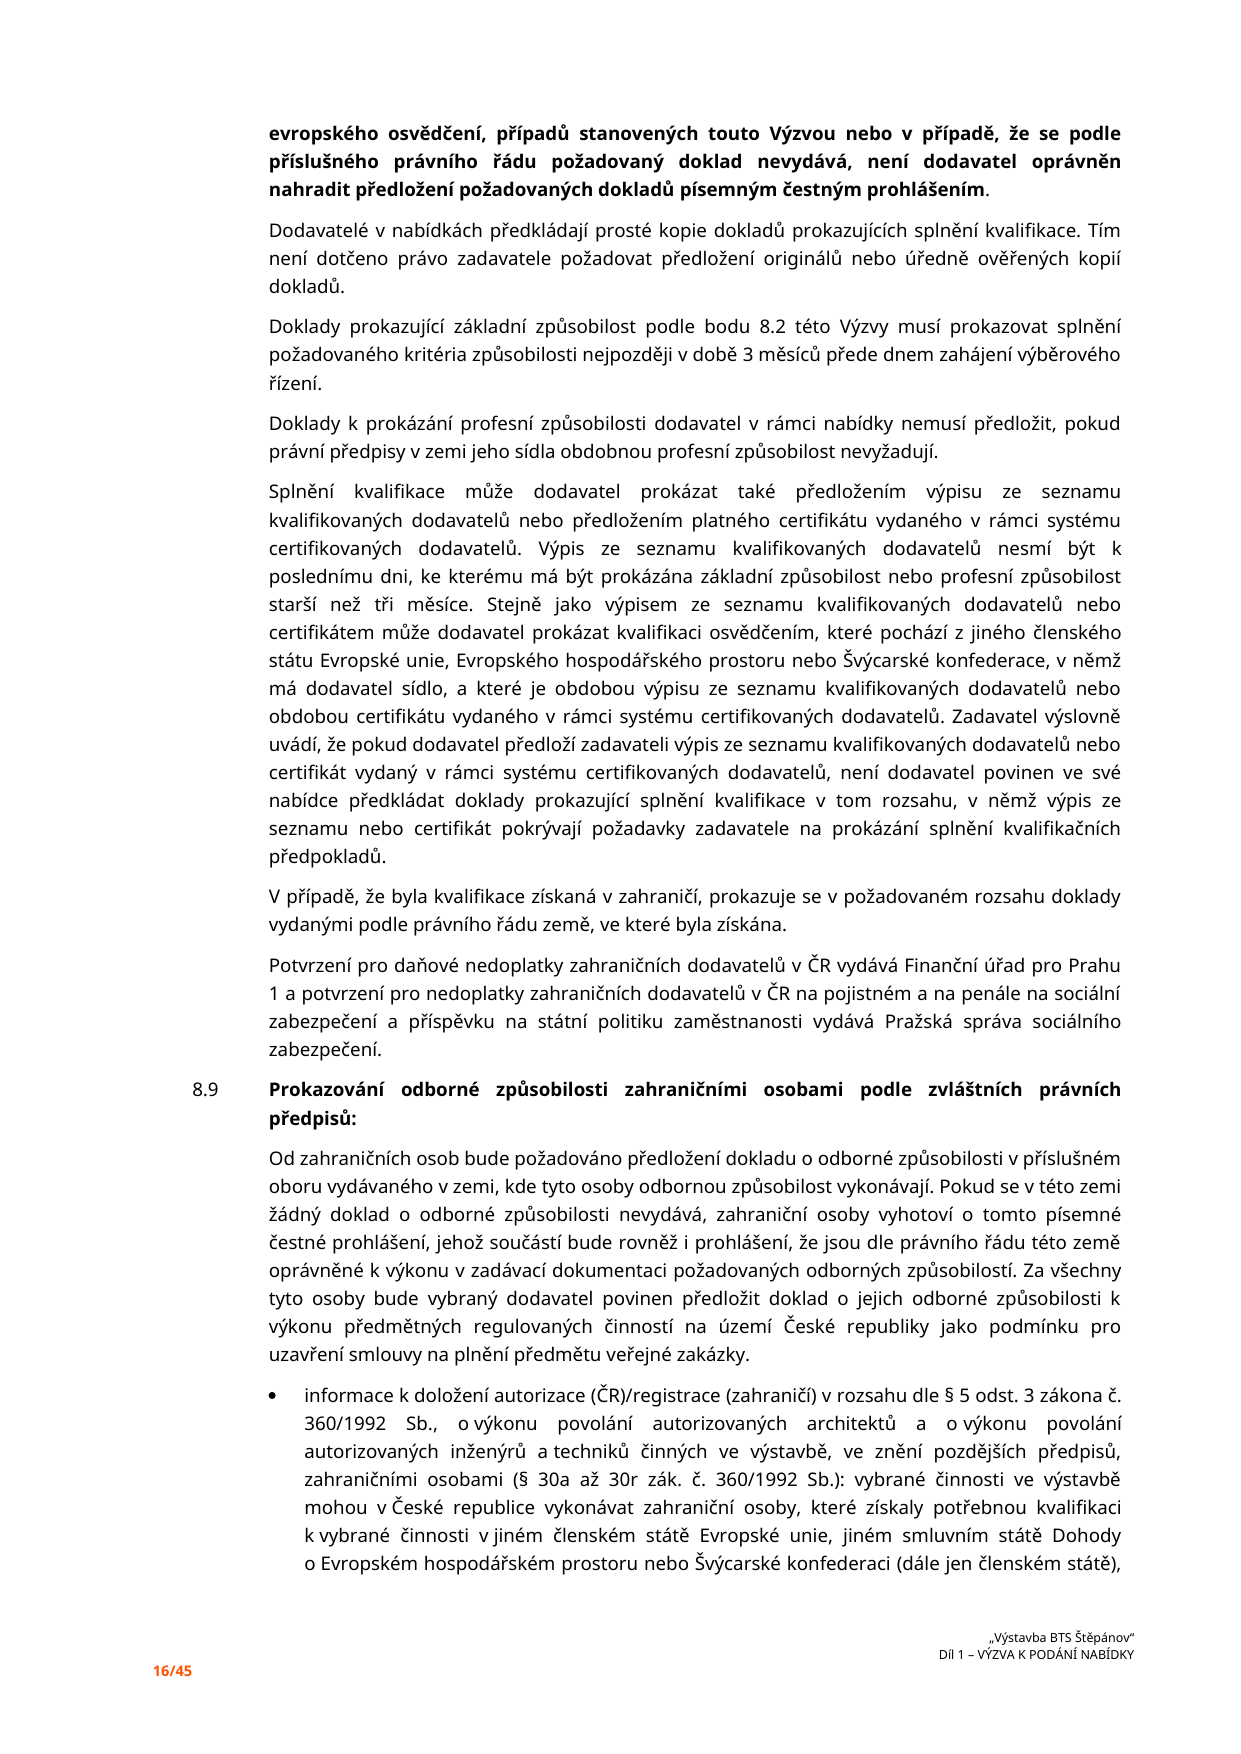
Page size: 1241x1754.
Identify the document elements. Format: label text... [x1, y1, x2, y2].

text Dodavatelé v nabídkách předkládají prosté kopie dokladů prokazujících splnění kvalifikace. Tím není dotčeno právo zadavatele požadovat předložení originálů nebo úředně ověřených kopií dokladů. [269, 217, 1122, 299]
text Prokazování odborné způsobilosti zahraničními osobami podle zvláštních právních předpisů: [192, 1077, 1122, 1130]
text V případě, že byla kvalifikace získaná v zahraničí, prokazuje se v požadovaném rozsahu doklady vydanými podle právního řádu země, ve které byla získána. [269, 884, 1122, 937]
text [269, 121, 1122, 202]
text Doklady prokazující základní způsobilost podle bodu 8.2 této Výzvy musí prokazovat splnění požadovaného kritéria způsobilosti nejpozději v době 3 měsíců přede dnem zahájení výběrového řízení. [269, 314, 1122, 395]
text Doklady k prokázání profesní způsobilosti dodavatel v rámci nabídky nemusí předložit, pokud právní předpisy v zemi jeho sídla obdobnou profesní způsobilost nevyžadují. [269, 410, 1122, 464]
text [269, 1382, 1122, 1576]
text Potvrzení pro daňové nedoplatky zahraničních dodavatelů v ČR vydává Finanční úřad pro Prahu 1 a potvrzení pro nedoplatky zahraničních dodavatelů v ČR na pojistném a na penále na sociální zabezpečení a příspěvku na státní politiku zaměstnanosti vydává Pražská správa sociálního zabezpečení. [269, 952, 1122, 1062]
text Od zahraničních osob bude požadováno předložení dokladu o odborné způsobilosti v příslušném oboru vydávaného v zemi, kde tyto osoby odbornou způsobilost vykonávají. Pokud se v této zemi žádný doklad o odborné způsobilosti nevydává, zahraniční osoby vyhotoví o tomto písemné čestné prohlášení, jehož součástí bude rovněž i prohlášení, že jsou dle právního řádu této země oprávněné k výkonu v zadávací dokumentaci požadovaných odborných způsobilostí. Za všechny tyto osoby bude vybraný dodavatel povinen předložit doklad o jejich odborné způsobilosti k výkonu předmětných regulovaných činností na území České republiky jako podmínku pro uzavření smlouvy na plnění předmětu veřejné zakázky. [269, 1145, 1122, 1367]
text Splnění kvalifikace může dodavatel prokázat také předložením výpisu ze seznamu kvalifikovaných dodavatelů nebo předložením platného certifikátu vydaného v rámci systému certifikovaných dodavatelů. Výpis ze seznamu kvalifikovaných dodavatelů nesmí být k poslednímu dni, ke kterému má být prokázána základní způsobilost nebo profesní způsobilost starší než tři měsíce. Stejně jako výpisem ze seznamu kvalifikovaných dodavatelů nebo certifikátem může dodavatel prokázat kvalifikaci osvědčením, které pochází z jiného členského státu Evropské unie, Evropského hospodářského prostoru nebo Švýcarské konfederace, v němž má dodavatel sídlo, a které je obdobou výpisu ze seznamu kvalifikovaných dodavatelů nebo obdobou certifikátu vydaného v rámci systému certifikovaných dodavatelů. Zadavatel výslovně uvádí, že pokud dodavatel předloží zadavateli výpis ze seznamu kvalifikovaných dodavatelů nebo certifikát vydaný v rámci systému certifikovaných dodavatelů, není dodavatel povinen ve své nabídce předkládat doklady prokazující splnění kvalifikace v tom rozsahu, v němž výpis ze seznamu nebo certifikát pokrývají požadavky zadavatele na prokázání splnění kvalifikačních předpokladů. [269, 479, 1122, 869]
